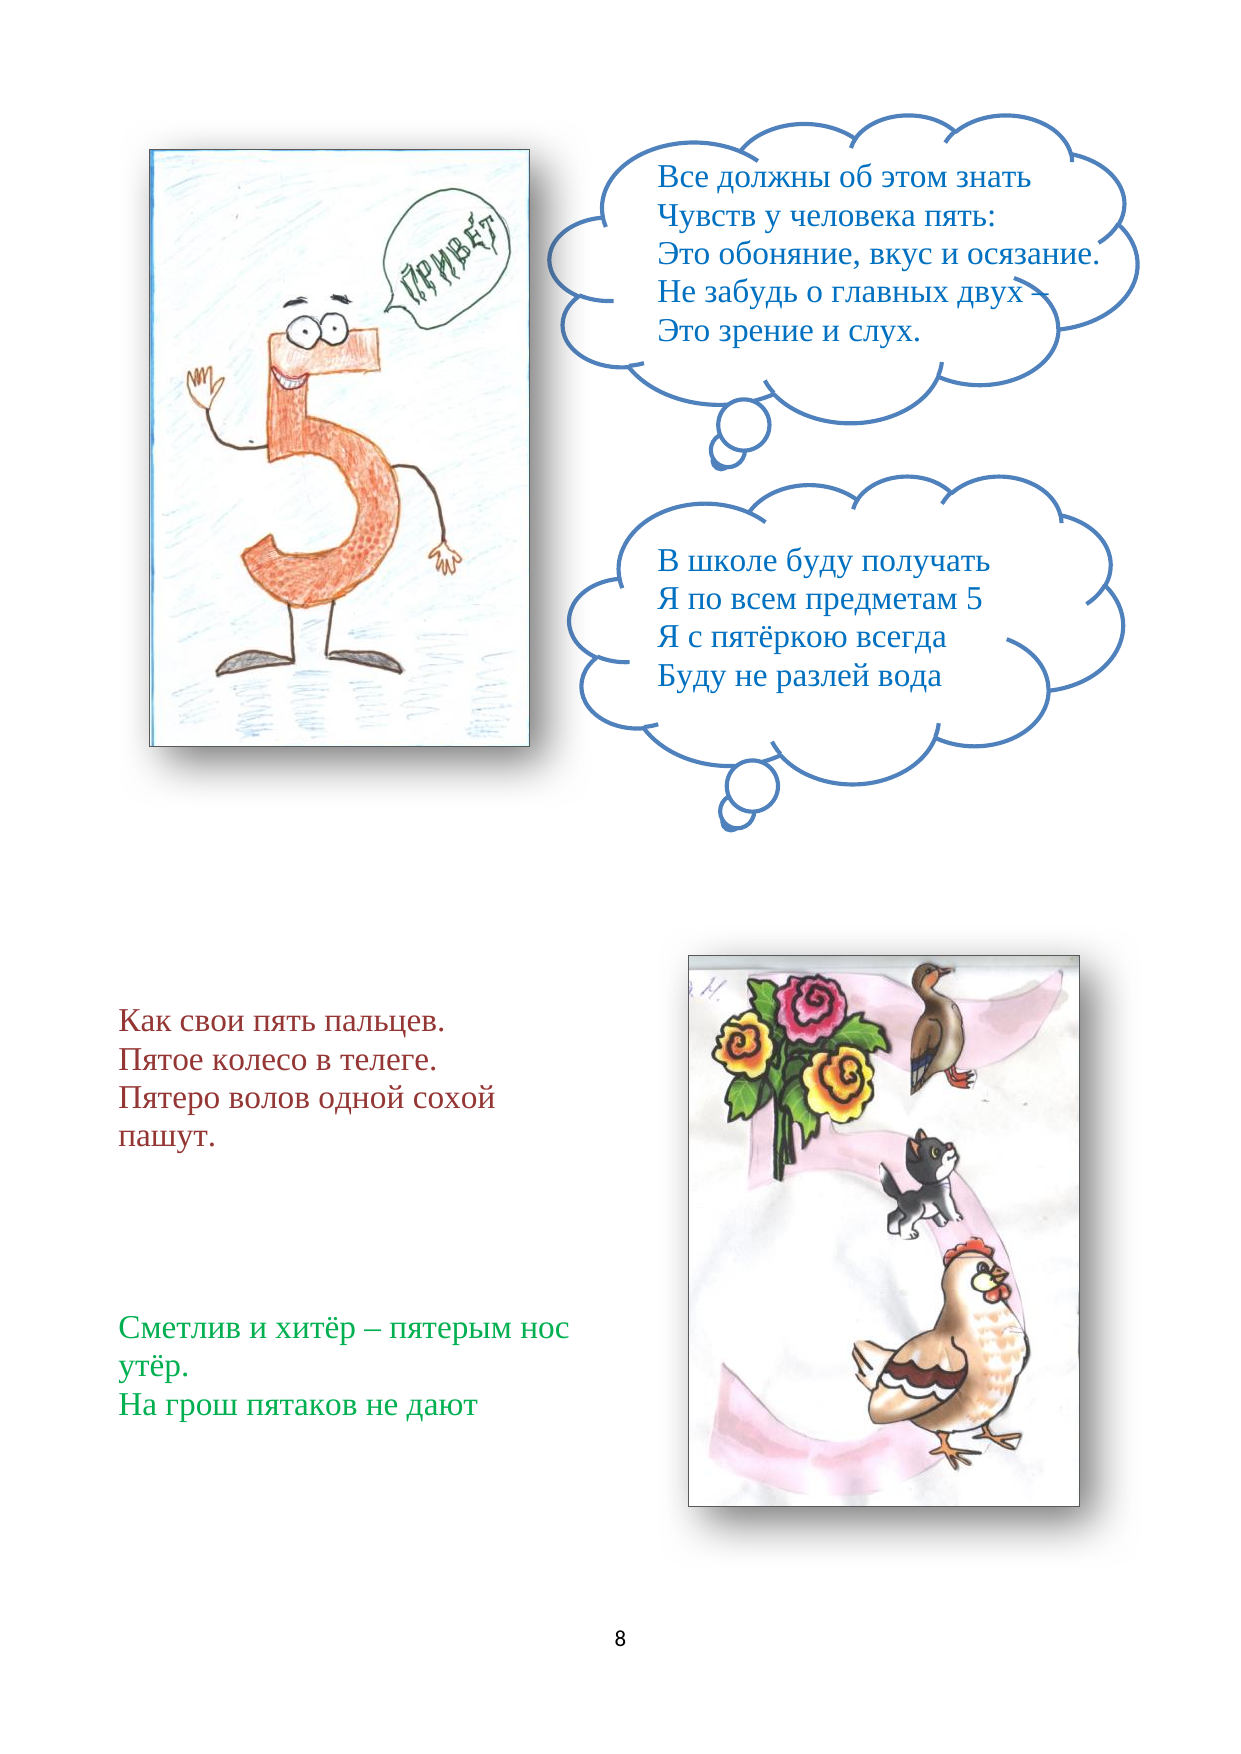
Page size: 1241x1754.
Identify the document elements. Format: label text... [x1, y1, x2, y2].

text Пятое колесо в телеге. [118, 1039, 583, 1077]
text Я по всем предметам 5 [657, 578, 1122, 616]
text Это обоняние, вкус и осязание. [657, 233, 1122, 271]
picture [150, 150, 529, 746]
text В школе буду получать [657, 540, 1122, 578]
text Не забудь о главных двух – [657, 271, 1122, 310]
text Как свои пять пальцев. [118, 1001, 583, 1039]
text Пятеро волов одной сохой пашут. [118, 1077, 583, 1154]
text Сметлив и хитёр – пятерым нос утёр. [118, 1307, 583, 1384]
text Чувств у человека пять: [657, 195, 1122, 233]
text Я с пятёркою всегда [657, 616, 1122, 655]
text Это зрение и слух. [657, 310, 1122, 348]
text Буду не разлей вода [657, 655, 1122, 693]
text На грош пятаков не дают [118, 1384, 583, 1422]
picture [689, 956, 1079, 1506]
text Все должны об этом знать [657, 156, 1122, 195]
